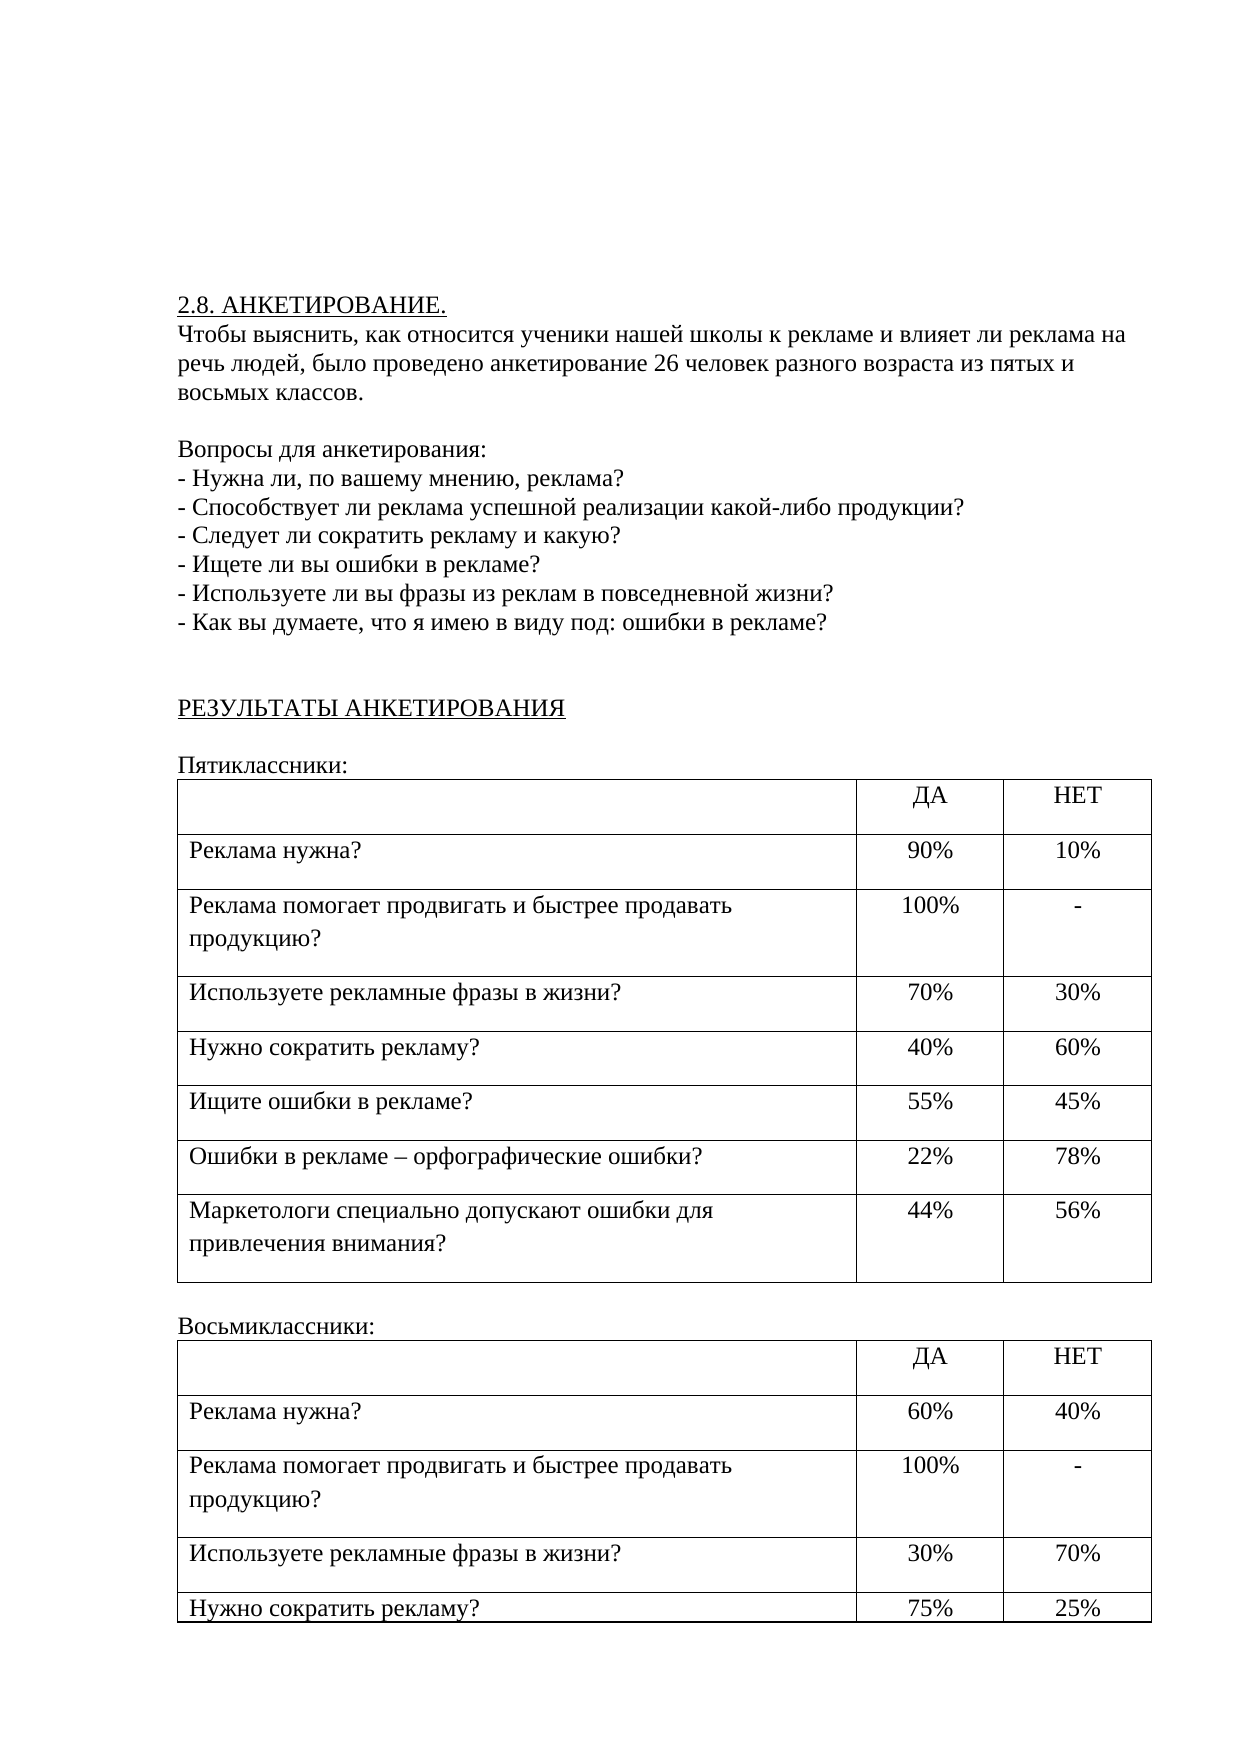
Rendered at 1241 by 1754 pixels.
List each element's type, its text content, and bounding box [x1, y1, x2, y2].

table_cell 70% [1004, 1538, 1151, 1592]
table_cell Ищите ошибки в рекламе? [178, 1086, 856, 1140]
table_cell 30% [857, 1538, 1003, 1592]
table_cell 45% [1004, 1086, 1151, 1140]
table_cell 56% [1004, 1195, 1151, 1282]
table_header [178, 780, 856, 834]
table_cell 70% [857, 977, 1003, 1031]
table_cell 40% [857, 1032, 1003, 1085]
table_cell Используете рекламные фразы в жизни? [178, 977, 856, 1031]
text - Способствует ли реклама успешной реализации какой-либо продукции? [177, 492, 1152, 521]
table_header ДА [857, 780, 1003, 834]
table_cell 30% [1004, 977, 1151, 1031]
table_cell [178, 1593, 856, 1621]
table_cell 44% [857, 1195, 1003, 1282]
table_cell 100% [857, 1451, 1003, 1537]
table_cell 90% [857, 835, 1003, 889]
table_cell 40% [1004, 1396, 1151, 1449]
table_header НЕТ [1004, 780, 1151, 834]
table_cell 10% [1004, 835, 1151, 889]
table_cell 55% [857, 1086, 1003, 1140]
table_cell Маркетологи специально допускают ошибки для привлечения внимания? [178, 1195, 856, 1282]
table_cell 100% [857, 890, 1003, 976]
text - Нужна ли, по вашему мнению, реклама? [177, 463, 1152, 492]
table_cell Нужно сократить рекламу? [178, 1032, 856, 1085]
text - Следует ли сократить рекламу и какую? [177, 521, 1152, 549]
table_cell Реклама помогает продвигать и быстрее продавать продукцию? [178, 890, 856, 976]
text Чтобы выяснить, как относится ученики нашей школы к рекламе и влияет ли реклама на речь людей, было проведено анкетирование 26 человек разного возраста из пятых и восьмых классов. [177, 319, 1152, 406]
text Пятиклассники: [177, 722, 1152, 779]
table_cell 25% [1004, 1593, 1151, 1621]
table_header ДА [857, 1341, 1003, 1395]
table_cell Реклама нужна? [178, 835, 856, 889]
text Вопросы для анкетирования: [177, 434, 1152, 463]
table_header НЕТ [1004, 1341, 1151, 1395]
table_cell Реклама помогает продвигать и быстрее продавать продукцию? [178, 1451, 856, 1537]
text - Используете ли вы фразы из реклам в повседневной жизни? [177, 578, 1152, 607]
table_cell Ошибки в рекламе – орфографические ошибки? [178, 1141, 856, 1194]
table_cell - [1004, 890, 1151, 976]
text - Ищете ли вы ошибки в рекламе? [177, 549, 1152, 578]
table_cell 78% [1004, 1141, 1151, 1194]
table_cell 60% [857, 1396, 1003, 1449]
text 2.8. АНКЕТИРОВАНИЕ. [177, 291, 1152, 319]
table_cell Реклама нужна? [178, 1396, 856, 1449]
table_header [178, 1341, 856, 1395]
table_cell 60% [1004, 1032, 1151, 1085]
table_cell 75% [857, 1593, 1003, 1621]
table_cell 22% [857, 1141, 1003, 1194]
table_cell Используете рекламные фразы в жизни? [178, 1538, 856, 1592]
text - Как вы думаете, что я имею в виду под: ошибки в рекламе? [177, 607, 1152, 636]
text Восьмиклассники: [177, 1311, 1152, 1340]
text РЕЗУЛЬТАТЫ АНКЕТИРОВАНИЯ [177, 693, 1152, 722]
table_cell - [1004, 1451, 1151, 1537]
